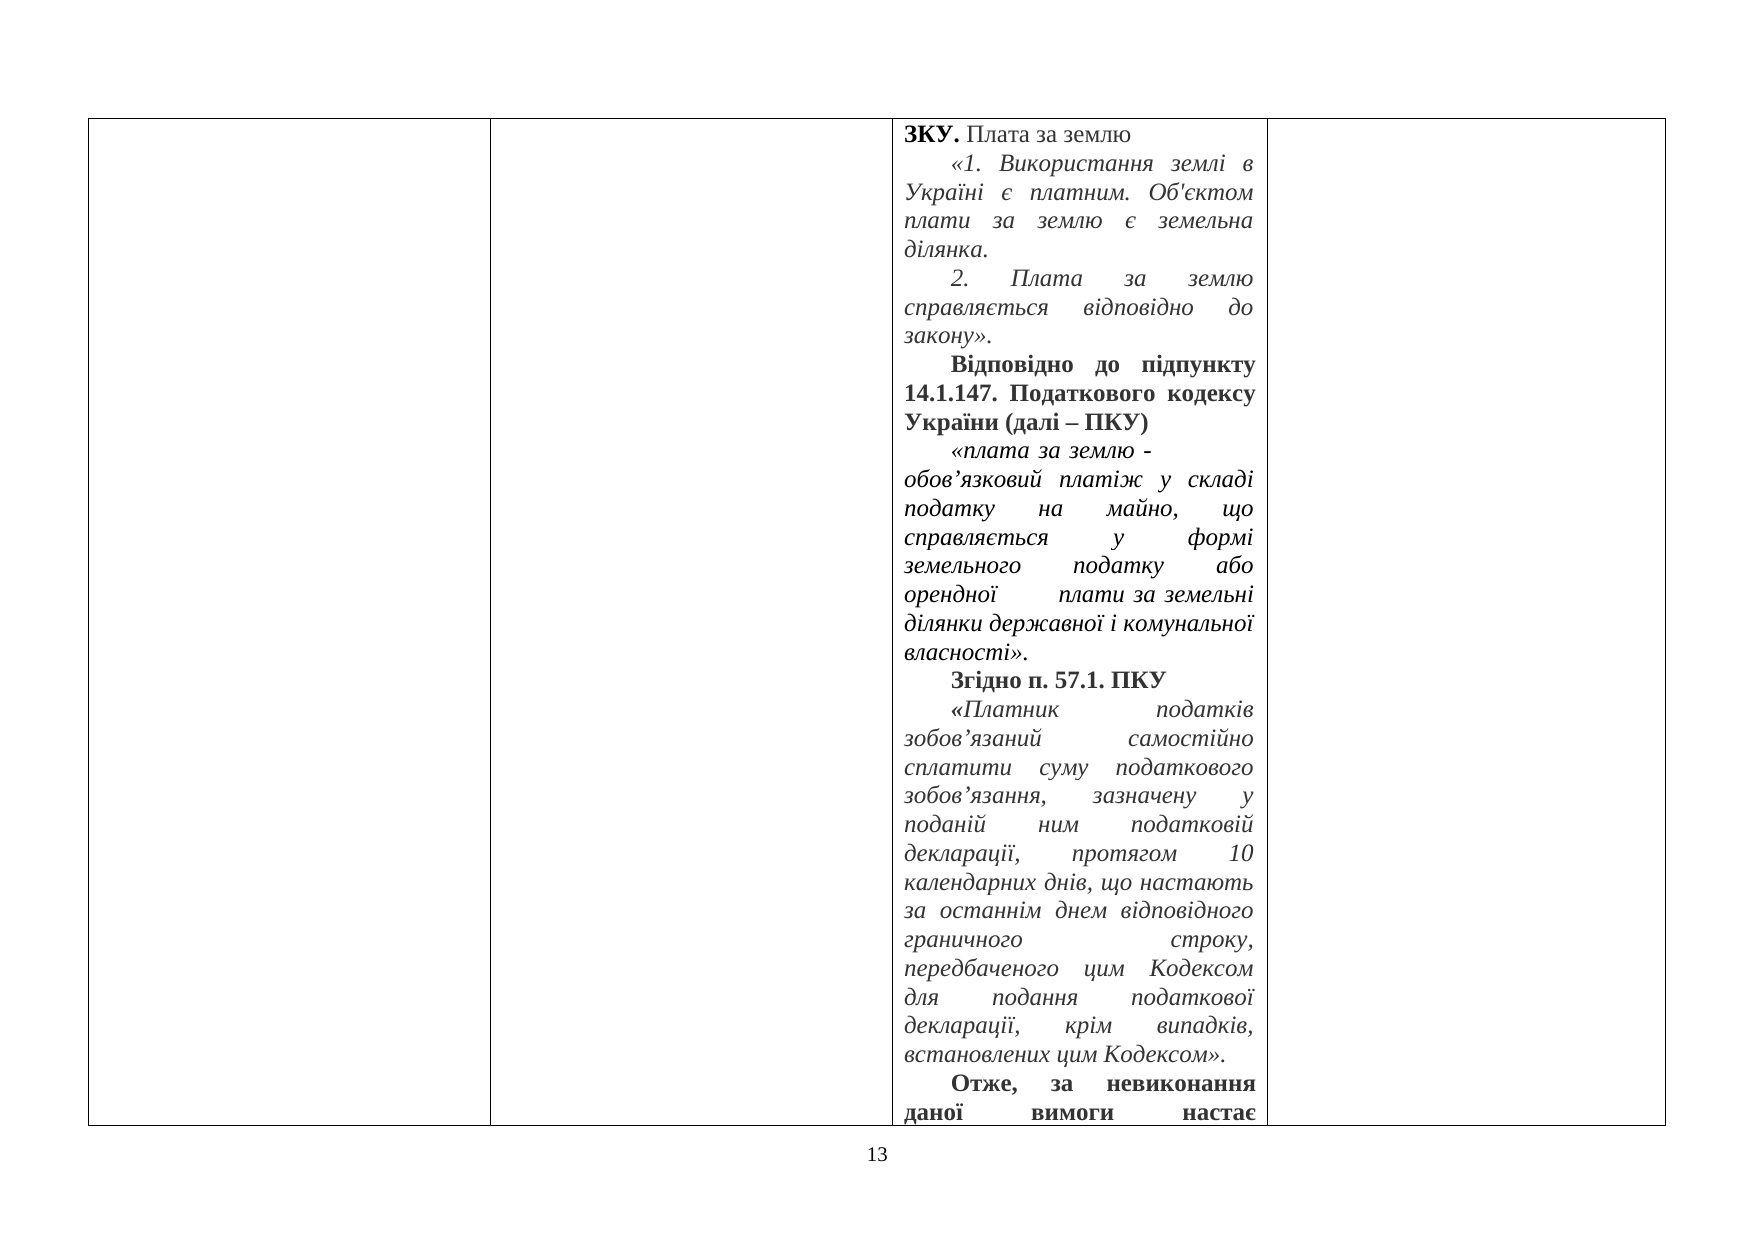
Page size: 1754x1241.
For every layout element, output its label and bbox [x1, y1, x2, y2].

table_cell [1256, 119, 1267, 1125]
table_cell [491, 119, 892, 1125]
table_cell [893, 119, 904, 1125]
